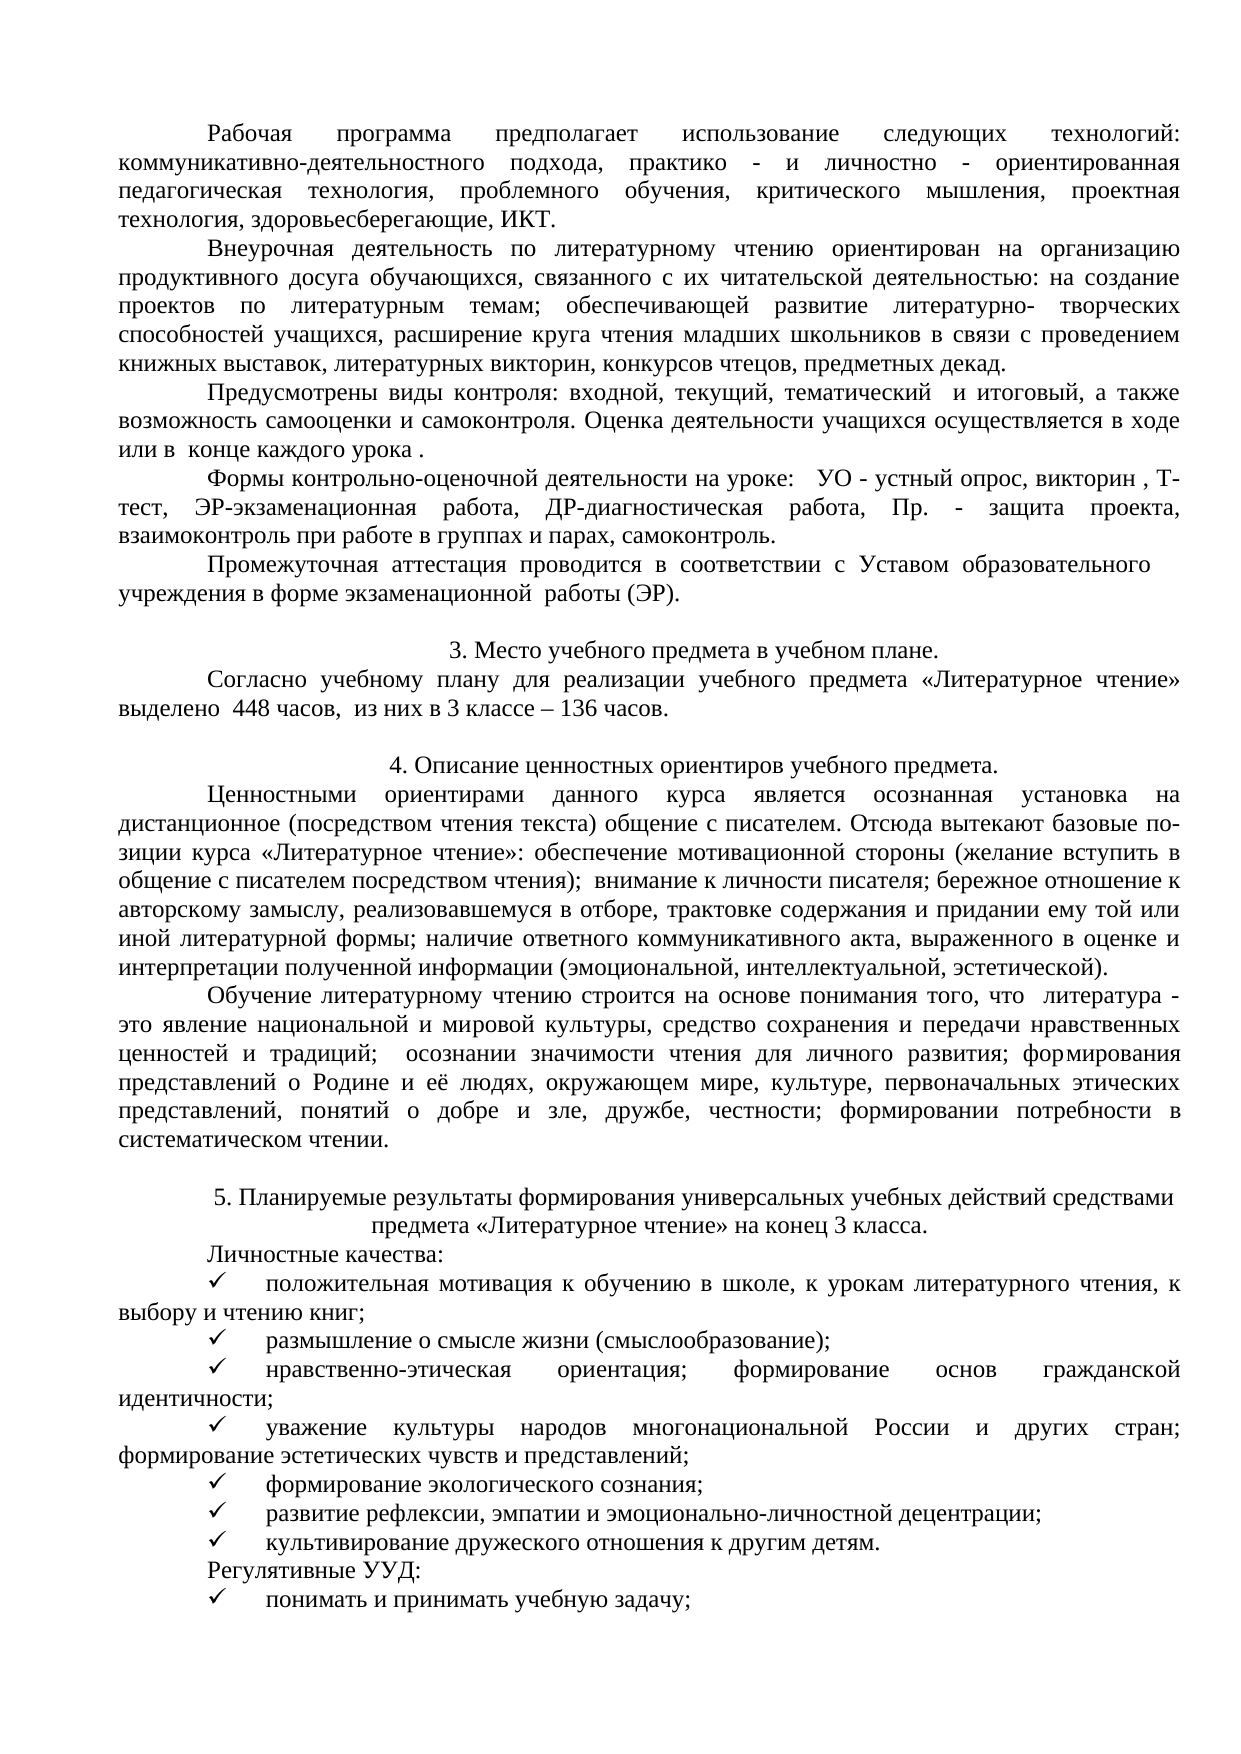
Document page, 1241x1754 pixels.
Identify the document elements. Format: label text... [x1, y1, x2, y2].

list положительная мотивация к обучению в школе, к урокам литературного чтения, к выбору и чтению книг; [118, 1268, 1181, 1326]
list развитие рефлексии, эмпатии и эмоционально-личностной децентрации; [118, 1498, 1181, 1527]
text 4. Описание ценностных ориентиров учебного предмета. [118, 751, 1181, 779]
list размышление о смысле жизни (смыслообразование); [118, 1326, 1181, 1354]
text Формы контрольно-оценочной деятельности на уроке: УО - устный опрос, викторин , Т- тест, ЭР-экзаменационная работа, ДР-диагностическая работа, Пр. - защита проекта, взаимоконтроль при работе в группах и парах, самоконтроль. [118, 463, 1181, 549]
list понимать и принимать учебную задачу; [118, 1584, 1181, 1613]
text Промежуточная аттестация проводится в соответствии с Уставом образовательного учреждения в форме экзаменационной работы (ЭР). [118, 549, 1152, 607]
text Ценностными ориентирами данного курса является осознанная установка на дистанционное (посредством чтения текста) общение с писателем. Отсюда вытекают базовые по- зиции курса «Литературное чтение»: обеспечение мотивационной стороны (желание вступить в общение с писателем посредством чтения); внимание к личности писателя; бережное отношение к авторскому замыслу, реализовавшемуся в отборе, трактовке содержания и придании ему той или иной литературной формы; наличие ответного коммуникативного акта, выраженного в оценке и интерпретации полученной информации (эмоциональной, интеллектуальной, эстетической). [118, 779, 1181, 981]
text Обучение литературному чтению строится на основе понимания того, что литература - это явление национальной и мировой культуры, средство сохранения и передачи нравственных ценностей и традиций; осознании значимости чтения для личного развития; формирования представлений о Родине и её людях, окружающем мире, культуре, первоначальных этических представлений, понятий о добре и зле, дружбе, честности; формировании потребности в систематическом чтении. [118, 981, 1181, 1153]
text Регулятивные УУД: [118, 1556, 1181, 1584]
text 5. Планируемые результаты формирования универсальных учебных действий средствами предмета «Литературное чтение» на конец 3 класса. [118, 1182, 1181, 1239]
list формирование экологического сознания; [118, 1469, 1181, 1498]
text Согласно учебному плану для реализации учебного предмета «Литературное чтение» выделено 448 часов, из них в 3 классе – 136 часов. [118, 664, 1181, 722]
text Предусмотрены виды контроля: входной, текущий, тематический и итоговый, а также возможность самооценки и самоконтроля. Оценка деятельности учащихся осуществляется в ходе или в конце каждого урока . [118, 377, 1181, 463]
text 3. Место учебного предмета в учебном плане. [118, 636, 1181, 664]
text Рабочая программа предполагает использование следующих технологий: коммуникативно-деятельностного подхода, практико - и личностно - ориентированная педагогическая технология, проблемного обучения, критического мышления, проектная технология, здоровьесберегающие, ИКТ. [118, 118, 1181, 233]
list культивирование дружеского отношения к другим детям. [118, 1527, 1181, 1556]
text Внеурочная деятельность по литературному чтению ориентирован на организацию продуктивного досуга обучающихся, связанного с их читательской деятельностью: на создание проектов по литературным темам; обеспечивающей развитие литературно- творческих способностей учащихся, расширение круга чтения младших школьников в связи с проведением книжных выставок, литературных викторин, конкурсов чтецов, предметных декад. [118, 233, 1181, 377]
text Личностные качества: [118, 1239, 1181, 1268]
list нравственно-этическая ориентация; формирование основ гражданской идентичности; [118, 1354, 1181, 1412]
list уважение культуры народов многонациональной России и других стран; формирование эстетических чувств и представлений; [118, 1412, 1181, 1469]
